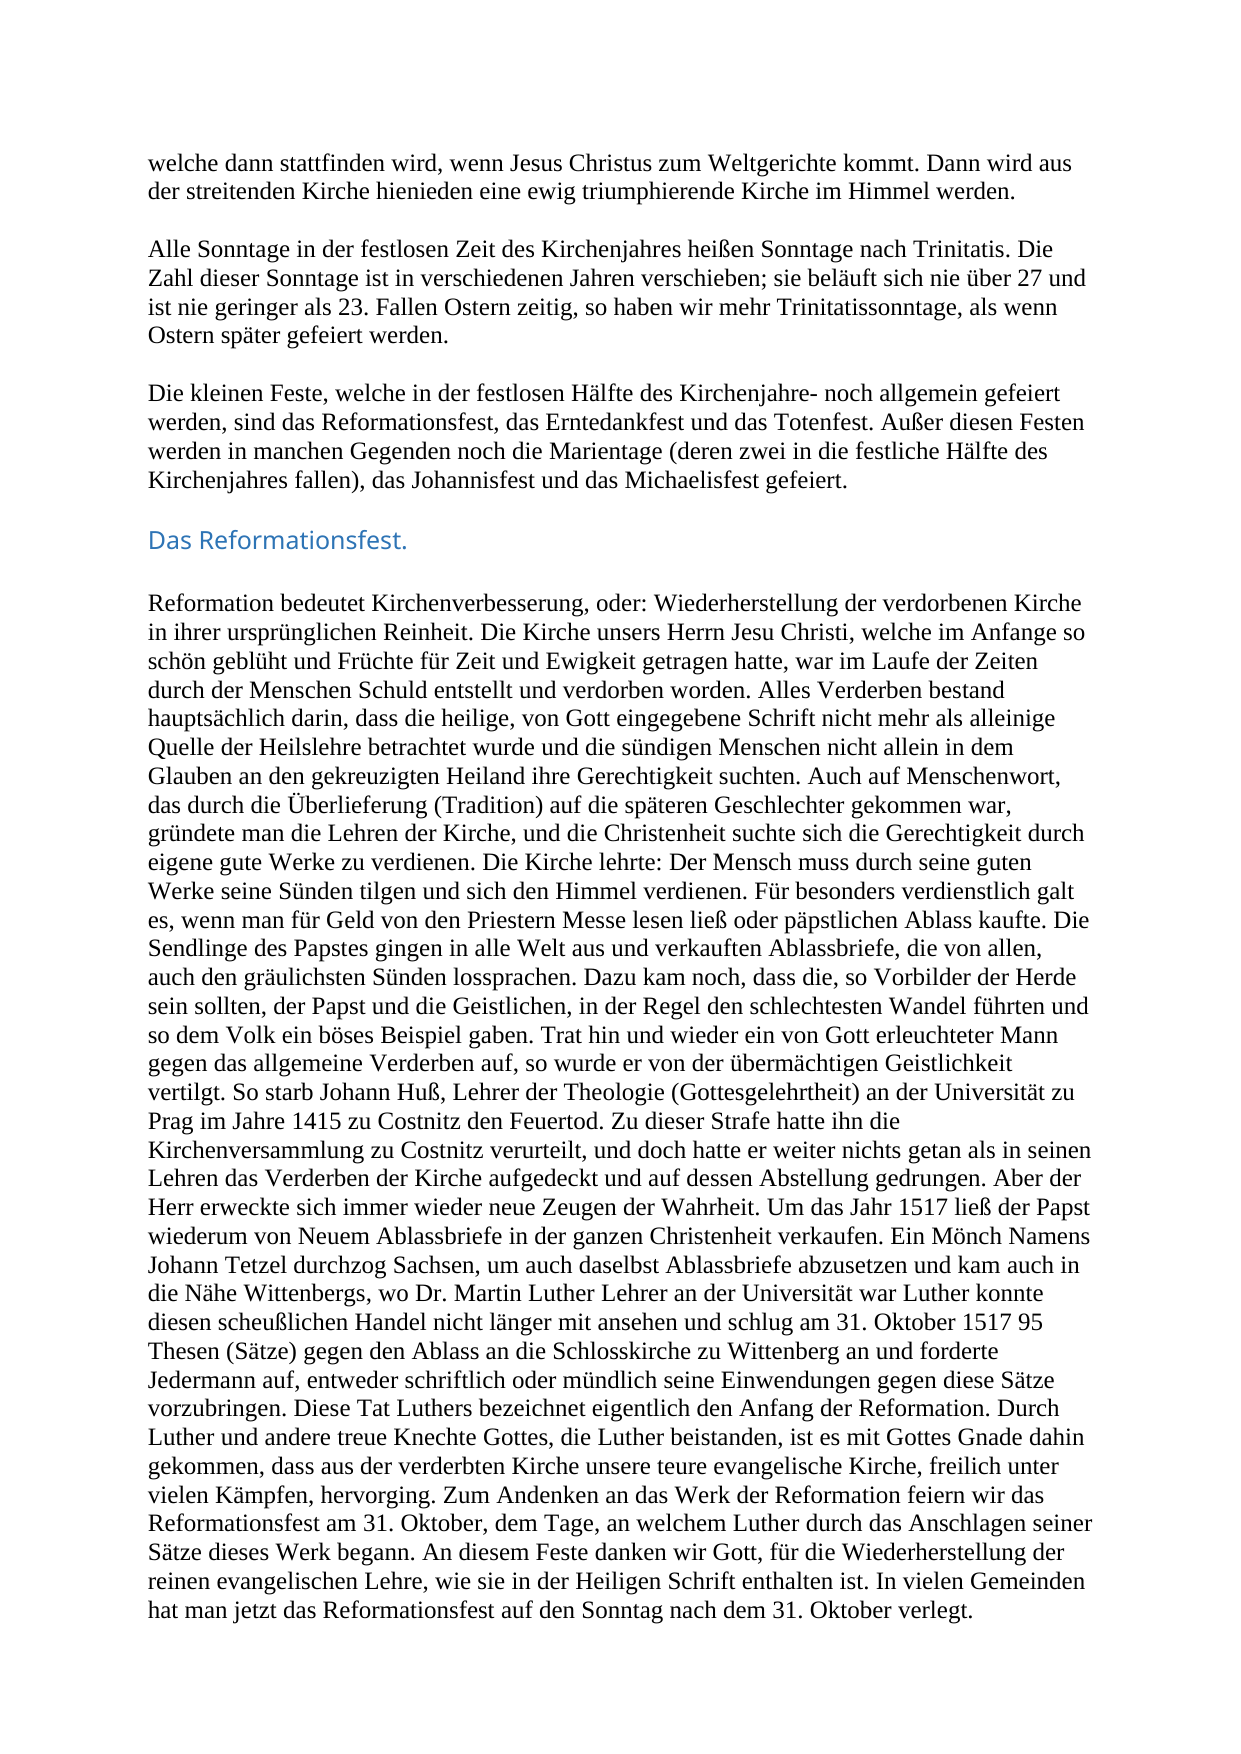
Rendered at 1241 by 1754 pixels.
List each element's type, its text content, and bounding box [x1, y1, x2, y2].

text Die kleinen Feste, welche in der festlosen Hälfte des Kirchenjahre- noch allgemein gefeiert werden, sind das Reformationsfest, das Erntedankfest und das Totenfest. Außer diesen Festen werden in manchen Gegenden noch die Marientage (deren zwei in die festliche Hälfte des Kirchenjahres fallen), das Johannisfest und das Michaelisfest gefeiert. [148, 637, 1093, 752]
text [148, 847, 1093, 1623]
subtitle Das Reformationsfest. [148, 781, 1093, 815]
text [148, 148, 1093, 464]
text Alle Sonntage in der festlosen Zeit des Kirchenjahres heißen Sonntage nach Trinitatis. Die Zahl dieser Sonntage ist in verschiedenen Jahren verschieben; sie beläuft sich nie über 27 und ist nie geringer als 23. Fallen Ostern zeitig, so haben wir mehr Trinitatissonntage, als wenn Ostern später gefeiert werden. [148, 493, 1093, 608]
